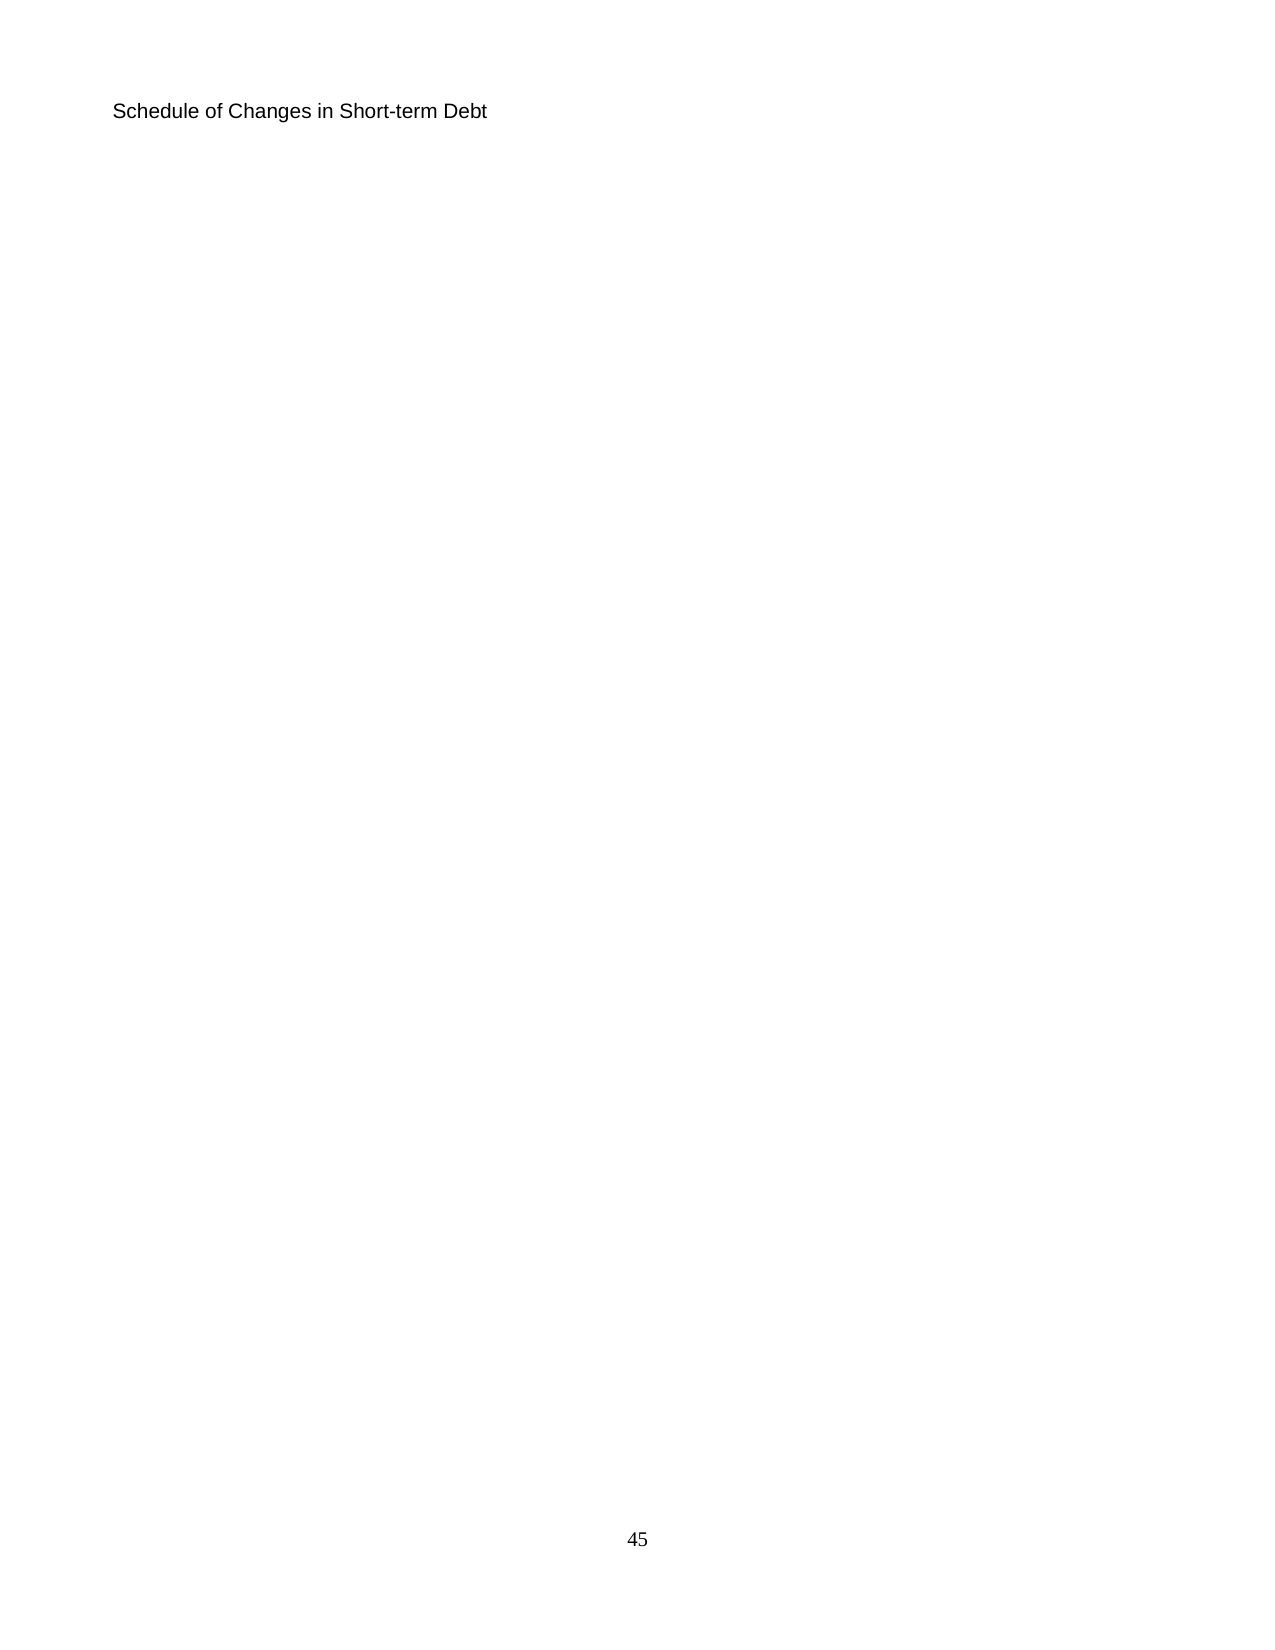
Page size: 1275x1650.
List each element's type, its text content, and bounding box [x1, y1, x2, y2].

subtitle Schedule of Changes in Short-term Debt [112, 99, 1162, 123]
